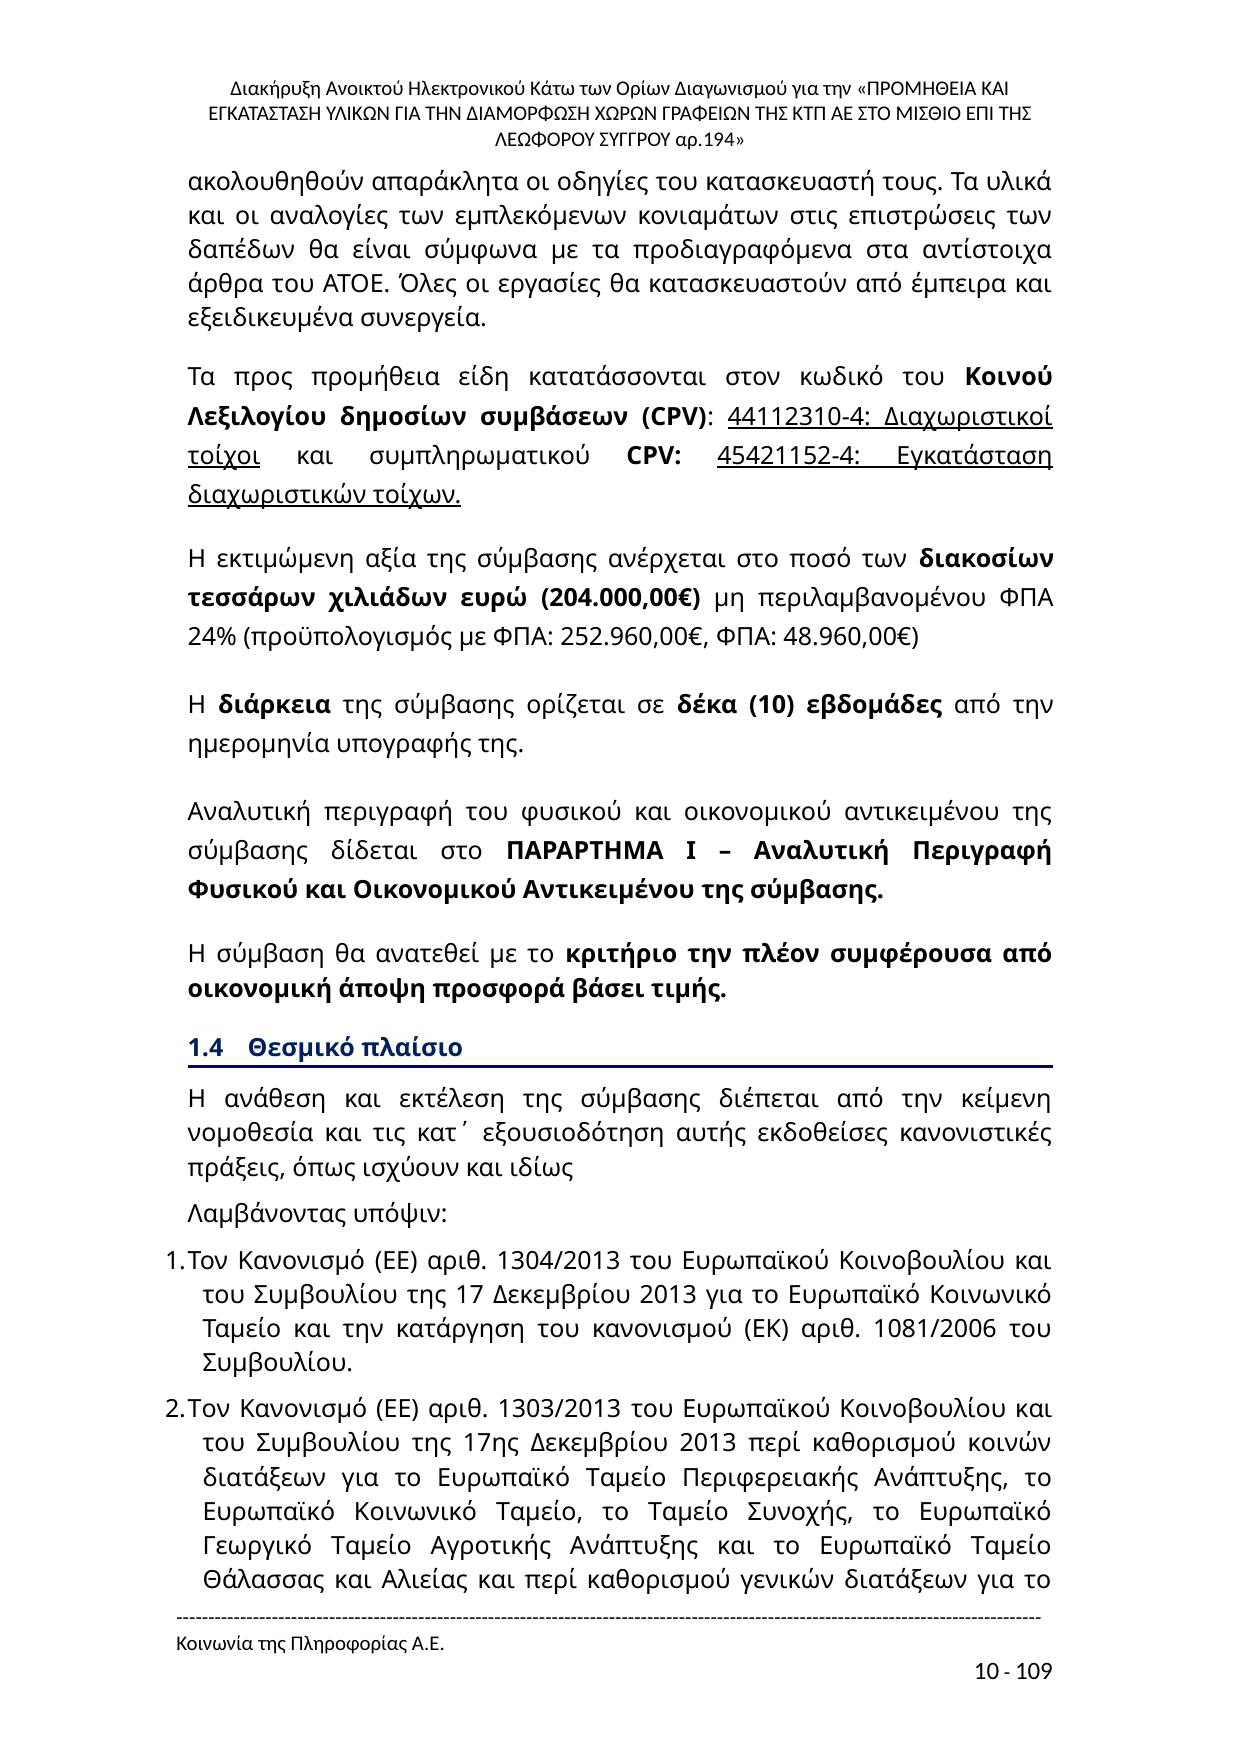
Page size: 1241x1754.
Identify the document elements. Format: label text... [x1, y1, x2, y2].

text Η σύμβαση θα ανατεθεί με το κριτήριο την πλέον συμφέρουσα από οικονομική άποψη προσφορά βάσει τιμής. [187, 936, 1053, 1004]
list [165, 1391, 1053, 1595]
text Λαμβάνοντας υπόψιν: [187, 1196, 1053, 1230]
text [187, 164, 1053, 334]
text Αναλυτική περιγραφή του φυσικού και οικονομικού αντικειμένου της σύμβασης δίδεται στο ΠΑΡΑΡΤΗΜΑ Ι – Αναλυτική Περιγραφή Φυσικού και Οικονομικού Αντικειμένου της σύμβασης. [187, 794, 1053, 906]
text Τα προς προμήθεια είδη κατατάσσονται στον κωδικό του Κοινού Λεξιλογίου δημοσίων συμβάσεων (CPV): 44112310-4: Διαχωριστικοί τοίχοι και συμπληρωματικού CPV: 45421152-4: Εγκατάσταση διαχωριστικών τοίχων. [187, 359, 1053, 511]
subtitle Θεσμικό πλαίσιο [187, 1029, 1053, 1068]
text Η ανάθεση και εκτέλεση της σύμβασης διέπεται από την κείμενη νομοθεσία και τις κατ΄ εξουσιοδότηση αυτής εκδοθείσες κανονιστικές πράξεις, όπως ισχύουν και ιδίως [187, 1081, 1053, 1183]
list Τον Κανονισμό (ΕΕ) αριθ. 1304/2013 του Ευρωπαϊκού Κοινοβουλίου και του Συμβουλίου της 17 Δεκεμβρίου 2013 για το Ευρωπαϊκό Κοινωνικό Ταμείο και την κατάργηση του κανονισμού (ΕΚ) αριθ. 1081/2006 του Συμβουλίου. [165, 1242, 1053, 1378]
text Η εκτιμώμενη αξία της σύμβασης ανέρχεται στο ποσό των διακοσίων τεσσάρων χιλιάδων ευρώ (204.000,00€) μη περιλαμβανομένου ΦΠΑ 24% (προϋπολογισμός με ΦΠΑ: 252.960,00€, ΦΠΑ: 48.960,00€) [187, 541, 1054, 653]
text Η διάρκεια της σύμβασης ορίζεται σε δέκα (10) εβδομάδες από την ημερομηνία υπογραφής της. [187, 687, 1054, 760]
